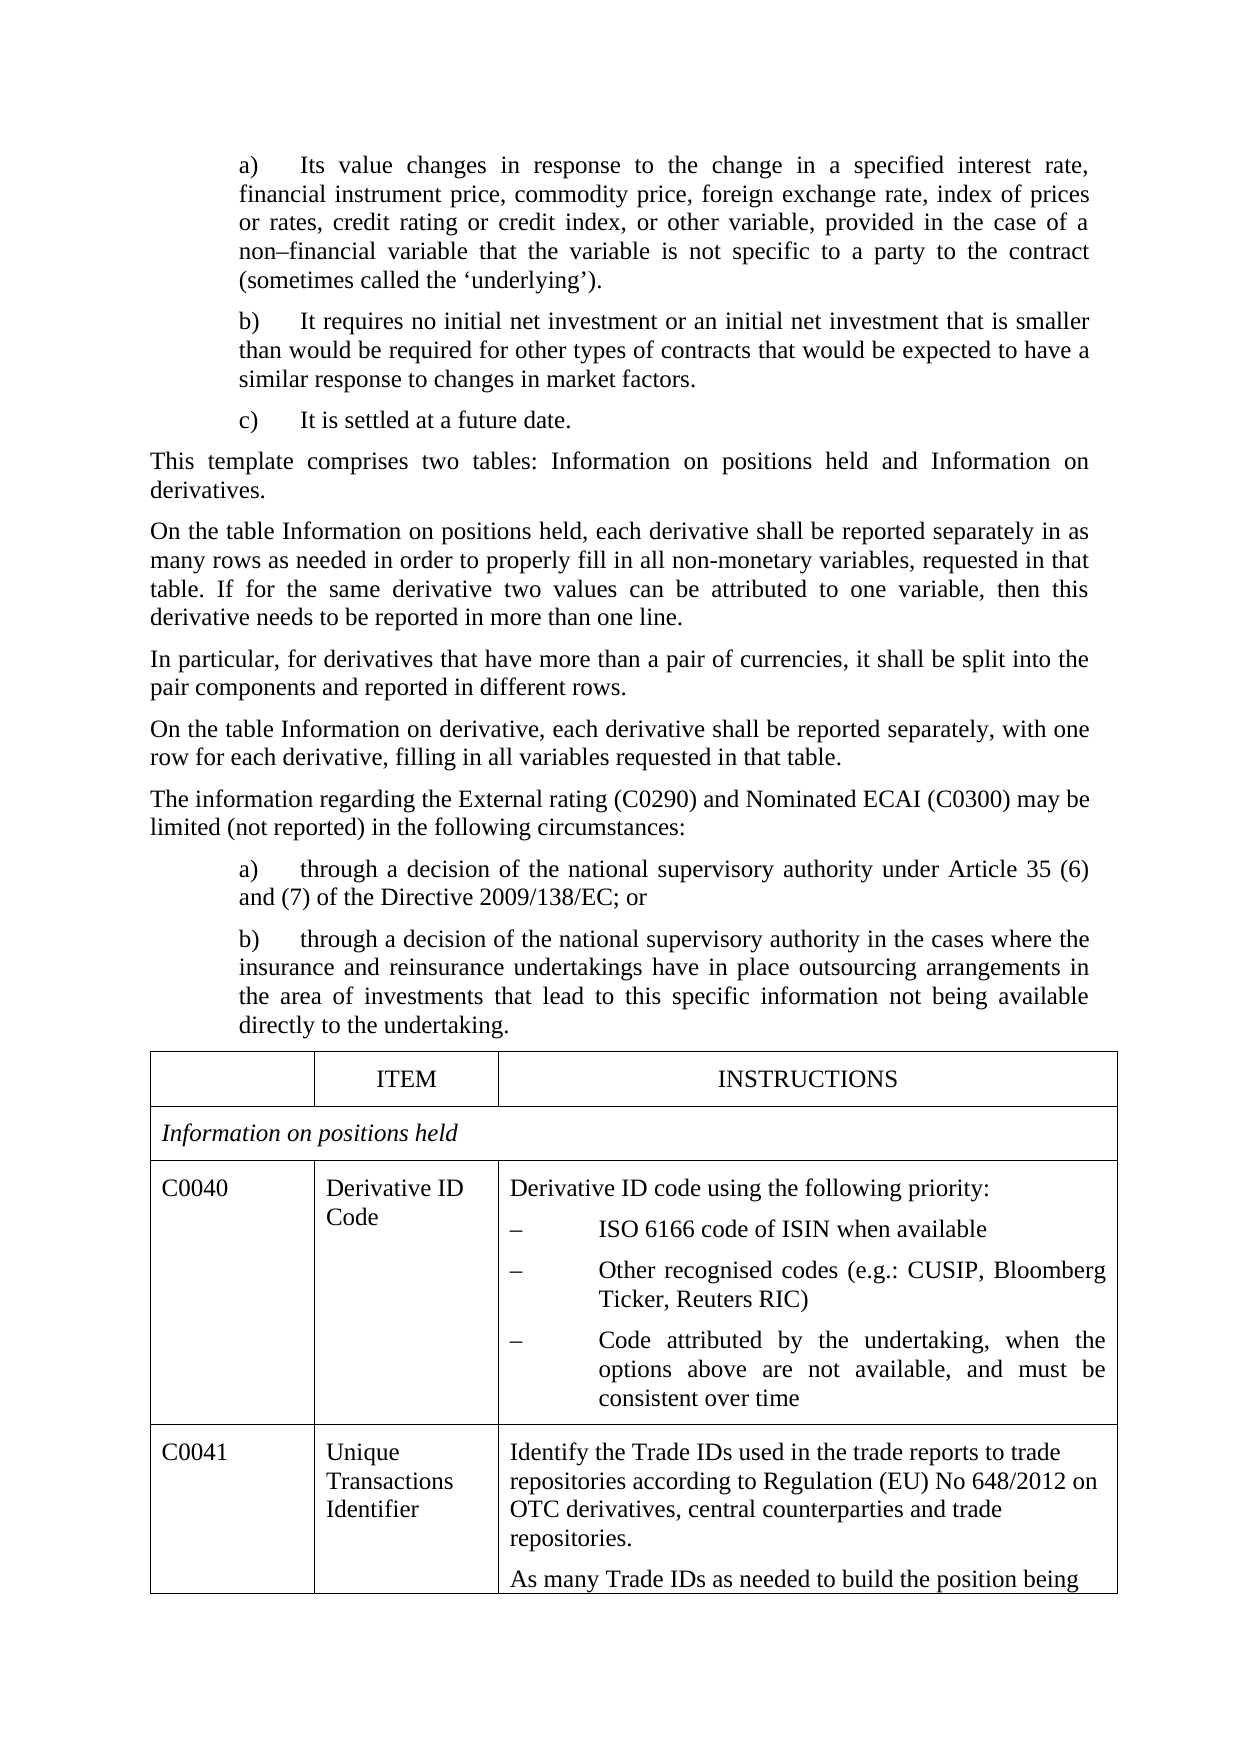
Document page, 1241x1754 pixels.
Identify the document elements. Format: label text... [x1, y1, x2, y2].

table_cell Derivative ID code using the following priority: ISO 6166 code of ISIN when available Other recognised codes (e.g.: CUSIP, Bloomberg Ticker, Reuters RIC) Code attributed by the undertaking, when the options above are not available, and must be consistent over time [499, 1161, 1117, 1424]
text c) It is settled at a future date. [150, 405, 1090, 434]
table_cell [315, 1425, 498, 1593]
table_cell Information on positions held [151, 1107, 1117, 1160]
text b) It requires no initial net investment or an initial net investment that is smaller than would be required for other types of contracts that would be expected to have a similar response to changes in market factors. [150, 306, 1090, 392]
text In particular, for derivatives that have more than a pair of currencies, it shall be split into the pair components and reported in different rows. [150, 644, 1090, 701]
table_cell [499, 1425, 1117, 1593]
text b) through a decision of the national supervisory authority in the cases where the insurance and reinsurance undertakings have in place outsourcing arrangements in the area of investments that lead to this specific information not being available directly to the undertaking. [150, 924, 1090, 1039]
table_cell C0040 [151, 1161, 314, 1424]
table_header ITEM [315, 1052, 498, 1106]
text This template comprises two tables: Information on positions held and Information on derivatives. [150, 446, 1090, 504]
table_header [151, 1052, 314, 1106]
text The information regarding the External rating (C0290) and Nominated ECAI (C0300) may be limited (not reported) in the following circumstances: [150, 784, 1090, 841]
table_header INSTRUCTIONS [499, 1052, 1117, 1106]
text a) Its value changes in response to the change in a specified interest rate, financial instrument price, commodity price, foreign exchange rate, index of prices or rates, credit rating or credit index, or other variable, provided in the case of a non–financial variable that the variable is not specific to a party to the contract (sometimes called the ‘underlying’). [150, 150, 1090, 294]
table_cell Derivative ID Code [315, 1161, 498, 1424]
table_cell C0041 [151, 1425, 314, 1593]
text On the table Information on positions held, each derivative shall be reported separately in as many rows as needed in order to properly fill in all non-monetary variables, requested in that table. If for the same derivative two values can be attributed to one variable, then this derivative needs to be reported in more than one line. [150, 516, 1090, 631]
text On the table Information on derivative, each derivative shall be reported separately, with one row for each derivative, filling in all variables requested in that table. [150, 714, 1090, 771]
text a) through a decision of the national supervisory authority under Article 35 (6) and (7) of the Directive 2009/138/EC; or [150, 854, 1090, 911]
